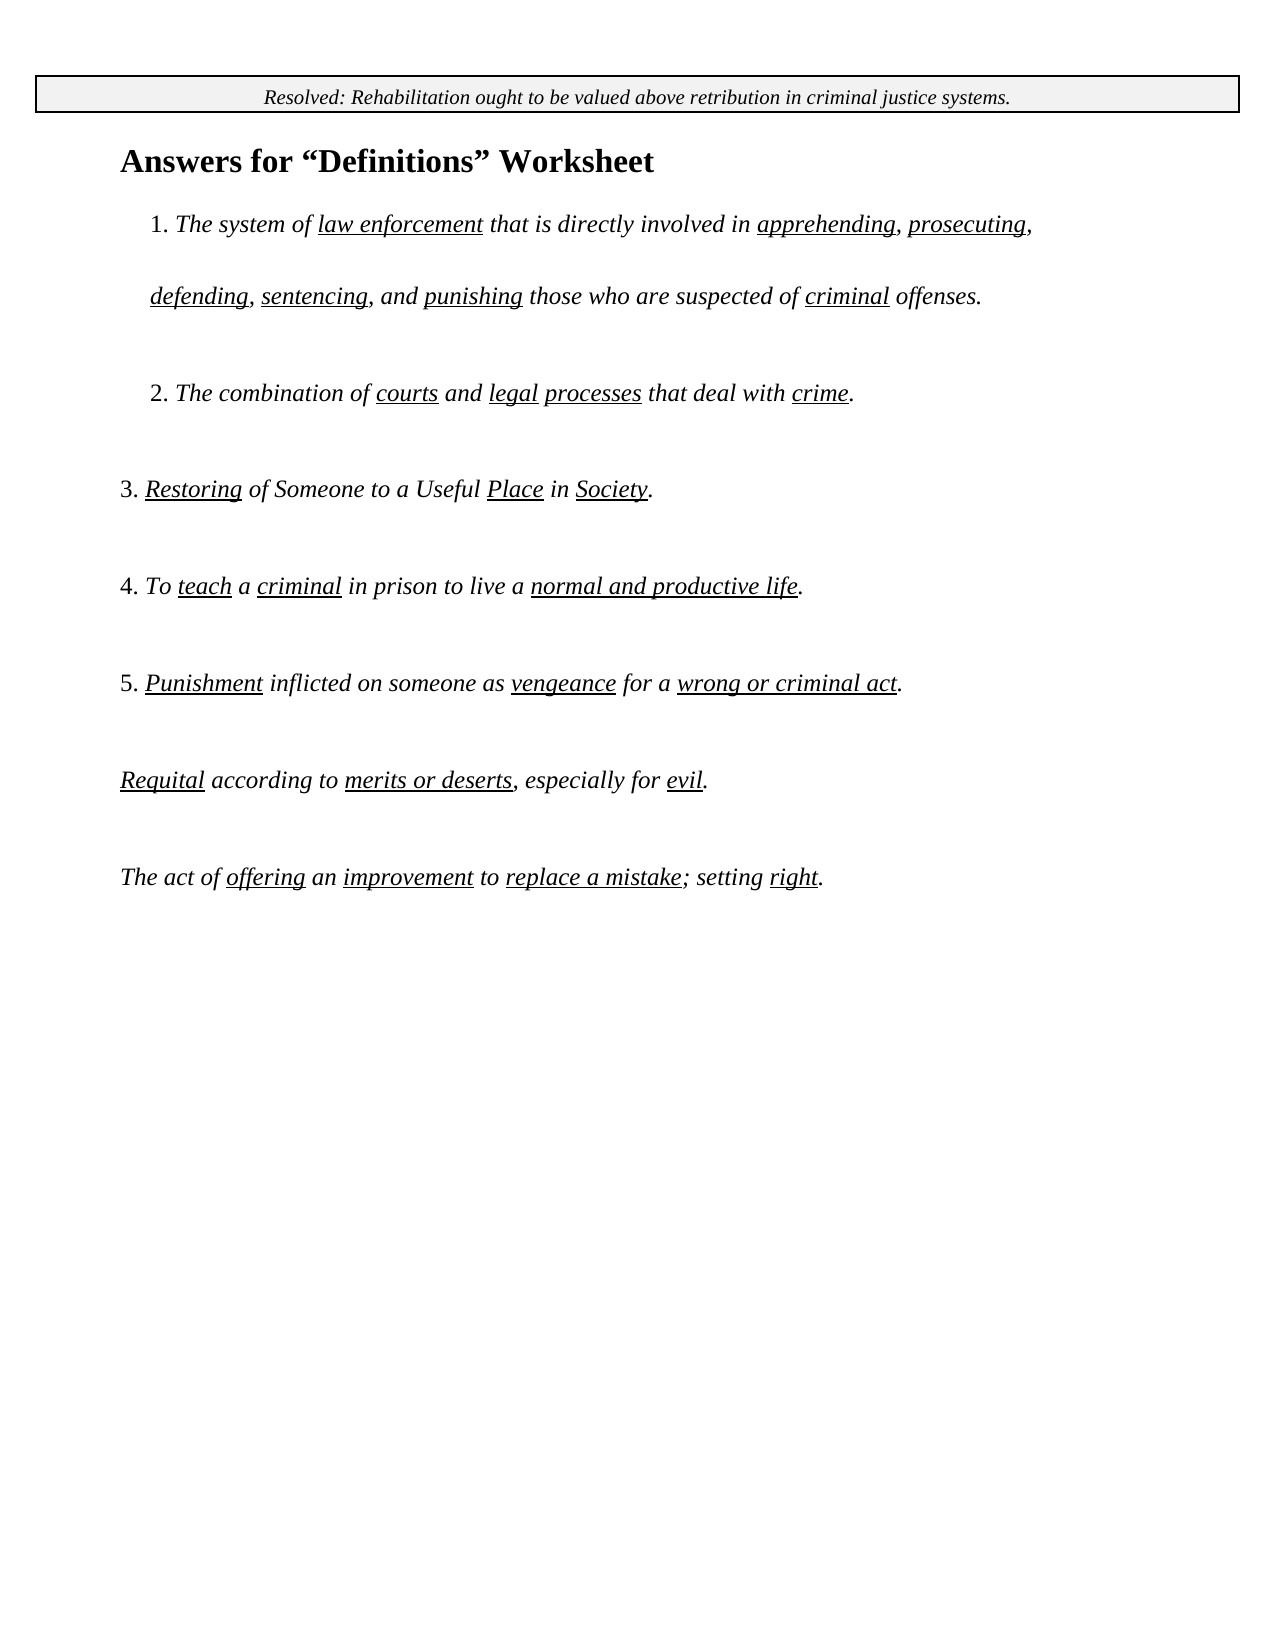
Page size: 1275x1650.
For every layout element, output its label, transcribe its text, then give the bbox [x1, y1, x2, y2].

text 2. The combination of courts and legal processes that deal with crime. [150, 378, 1125, 406]
text 4. To teach a criminal in prison to live a normal and productive life. [120, 571, 1155, 600]
text Answers for “Definitions” Worksheet [120, 141, 1155, 180]
text Requital according to merits or deserts, especially for evil. [120, 765, 1155, 794]
text 1. The system of law enforcement that is directly involved in apprehending, prosecuting, defending, sentencing, and punishing those who are suspected of criminal offenses. [150, 209, 1125, 309]
text The act of offering an improvement to replace a mistake; setting right. [120, 862, 1155, 891]
text 3. Restoring of Someone to a Useful Place in Society. [120, 474, 1155, 503]
text 5. Punishment inflicted on someone as vengeance for a wrong or criminal act. [120, 668, 1155, 697]
